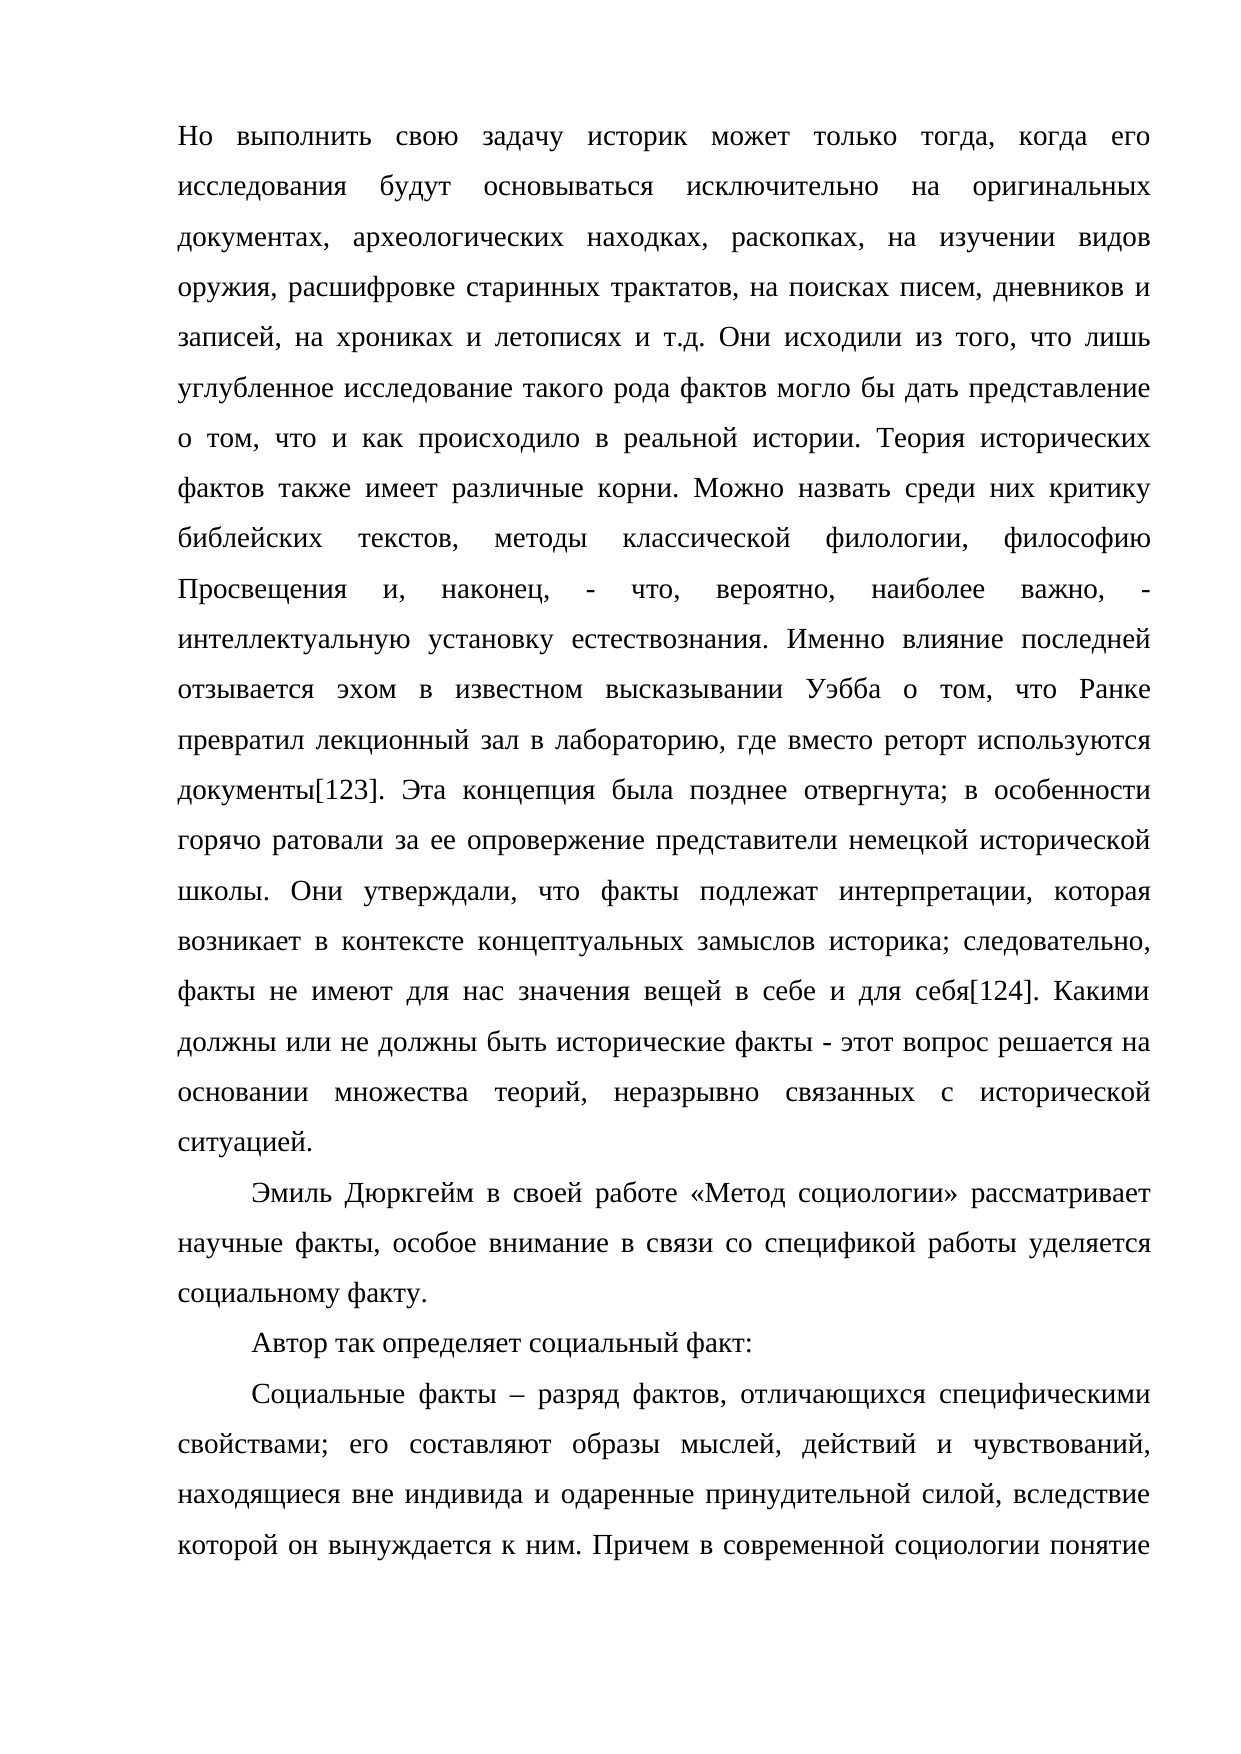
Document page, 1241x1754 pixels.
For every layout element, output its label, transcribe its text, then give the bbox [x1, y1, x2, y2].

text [177, 1376, 1152, 1560]
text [177, 118, 1152, 1158]
text Эмиль Дюркгейм в своей работе «Метод социологии» рассматривает научные факты, особое внимание в связи со спецификой работы уделяется социальному факту. [177, 1175, 1152, 1309]
text Автор так определяет социальный факт: [177, 1326, 1152, 1359]
